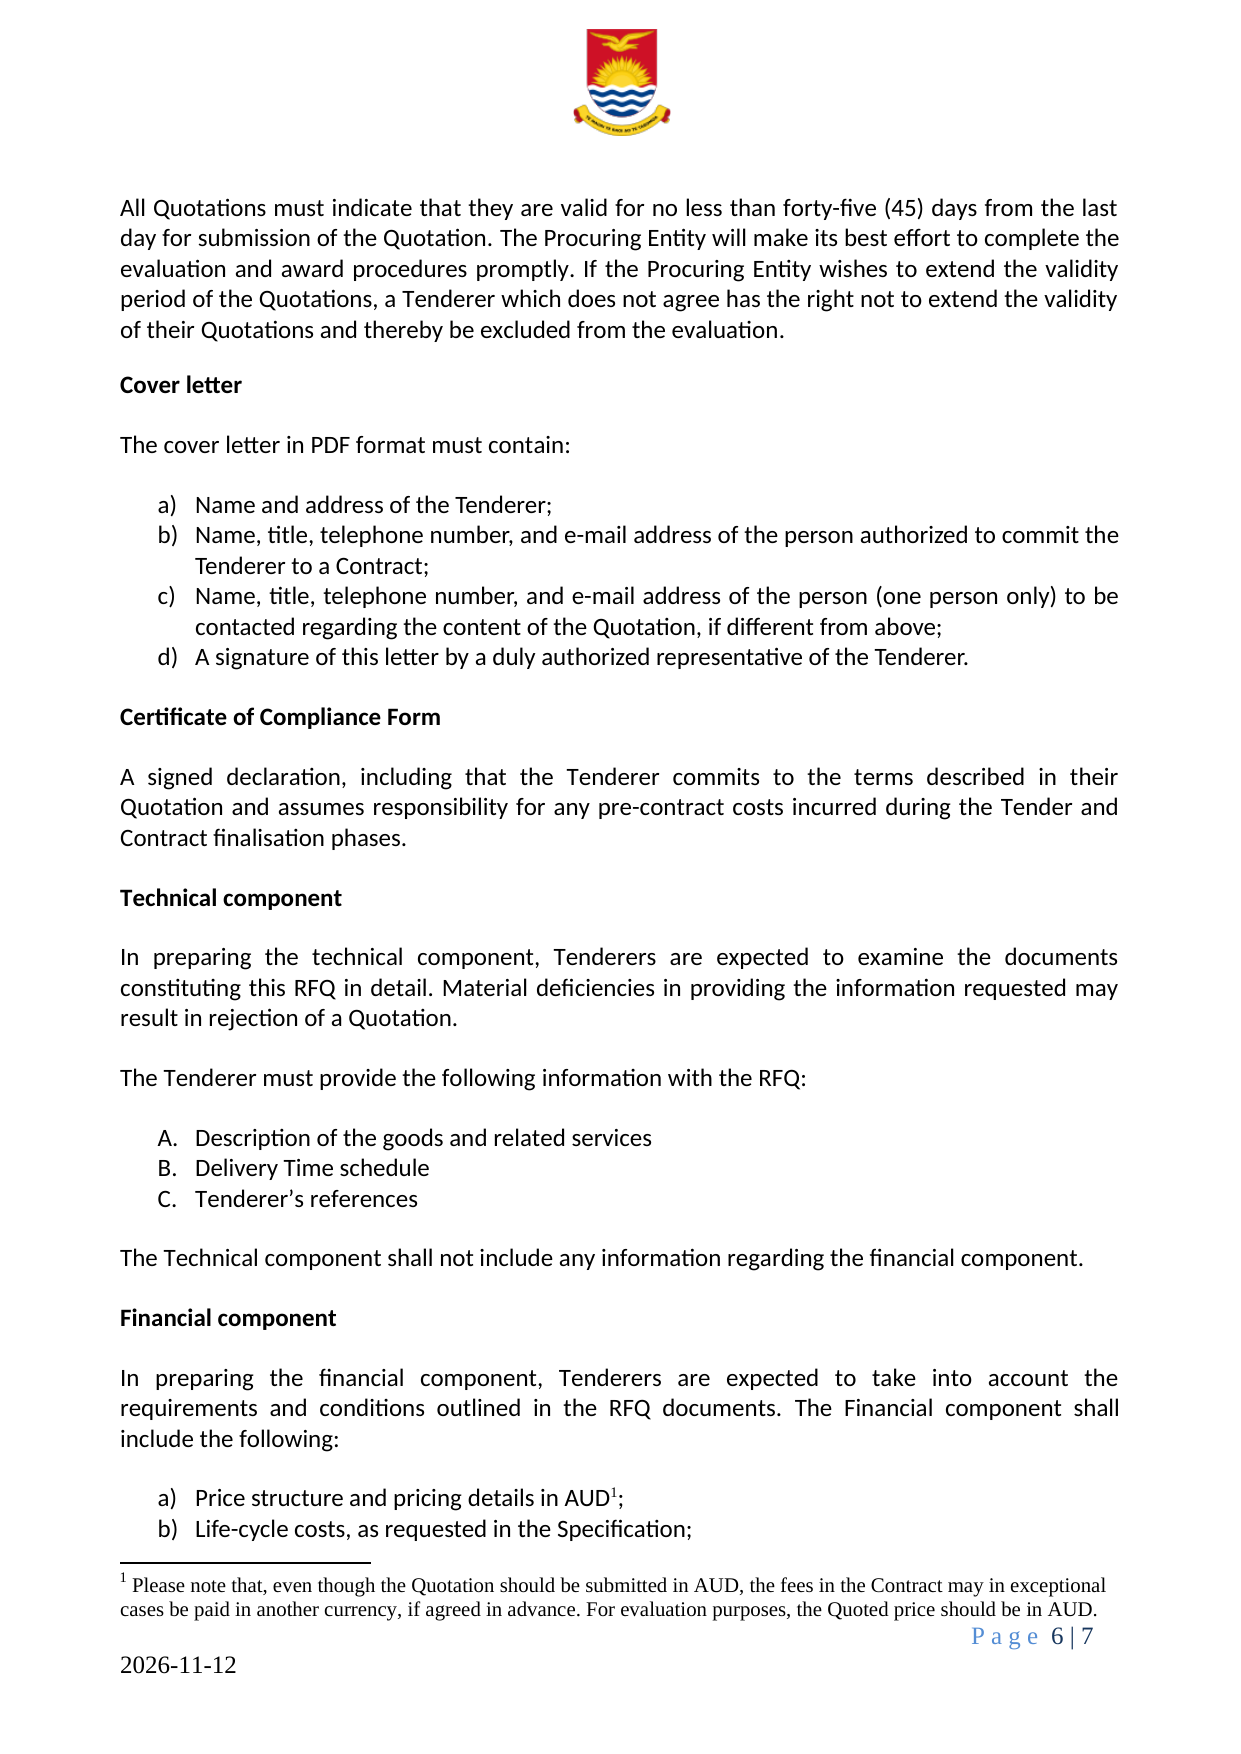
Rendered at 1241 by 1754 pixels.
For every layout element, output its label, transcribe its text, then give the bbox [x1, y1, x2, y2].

subtitle Cover letter [120, 369, 1120, 400]
list Life-cycle costs, as requested in the Specification; [157, 1513, 1120, 1544]
subtitle Certificate of Compliance Form [120, 701, 1120, 732]
list A signature of this letter by a duly authorized representative of the Tenderer. [157, 642, 1120, 672]
text All Quotations must indicate that they are valid for no less than forty-five (45) days from the last day for submission of the Quotation. The Procuring Entity will make its best effort to complete the evaluation and award procedures promptly. If the Procuring Entity wishes to extend the validity period of the Quotations, a Tenderer which does not agree has the right not to extend the validity of their Quotations and thereby be excluded from the evaluation. [120, 192, 1120, 344]
list Name, title, telephone number, and e-mail address of the person (one person only) to be contacted regarding the content of the Quotation, if different from above; [157, 581, 1120, 642]
text The Tenderer must provide the following information with the RFQ: [120, 1062, 1120, 1093]
text In preparing the technical component, Tenderers are expected to examine the documents constituting this RFQ in detail. Material deficiencies in providing the information requested may result in rejection of a Quotation. [120, 941, 1120, 1033]
text A signed declaration, including that the Tenderer commits to the terms described in their Quotation and assumes responsibility for any pre-contract costs incurred during the Tender and Contract finalisation phases. [120, 761, 1120, 852]
list Name, title, telephone number, and e-mail address of the person authorized to commit the Tenderer to a Contract; [157, 519, 1120, 581]
list Tenderer’s references [157, 1183, 1120, 1213]
picture [573, 29, 671, 136]
subtitle Technical component [120, 882, 1120, 912]
list Price structure and pricing details in AUD; [157, 1483, 1120, 1513]
list Name and address of the Tenderer; [157, 489, 1120, 519]
list Delivery Time schedule [157, 1152, 1120, 1183]
list Description of the goods and related services [157, 1122, 1120, 1152]
text The Technical component shall not include any information regarding the financial component. [120, 1242, 1120, 1273]
text The cover letter in PDF format must contain: [120, 429, 1120, 460]
text In preparing the financial component, Tenderers are expected to take into account the requirements and conditions outlined in the RFQ documents. The Financial component shall include the following: [120, 1362, 1120, 1453]
subtitle Financial component [120, 1302, 1120, 1333]
